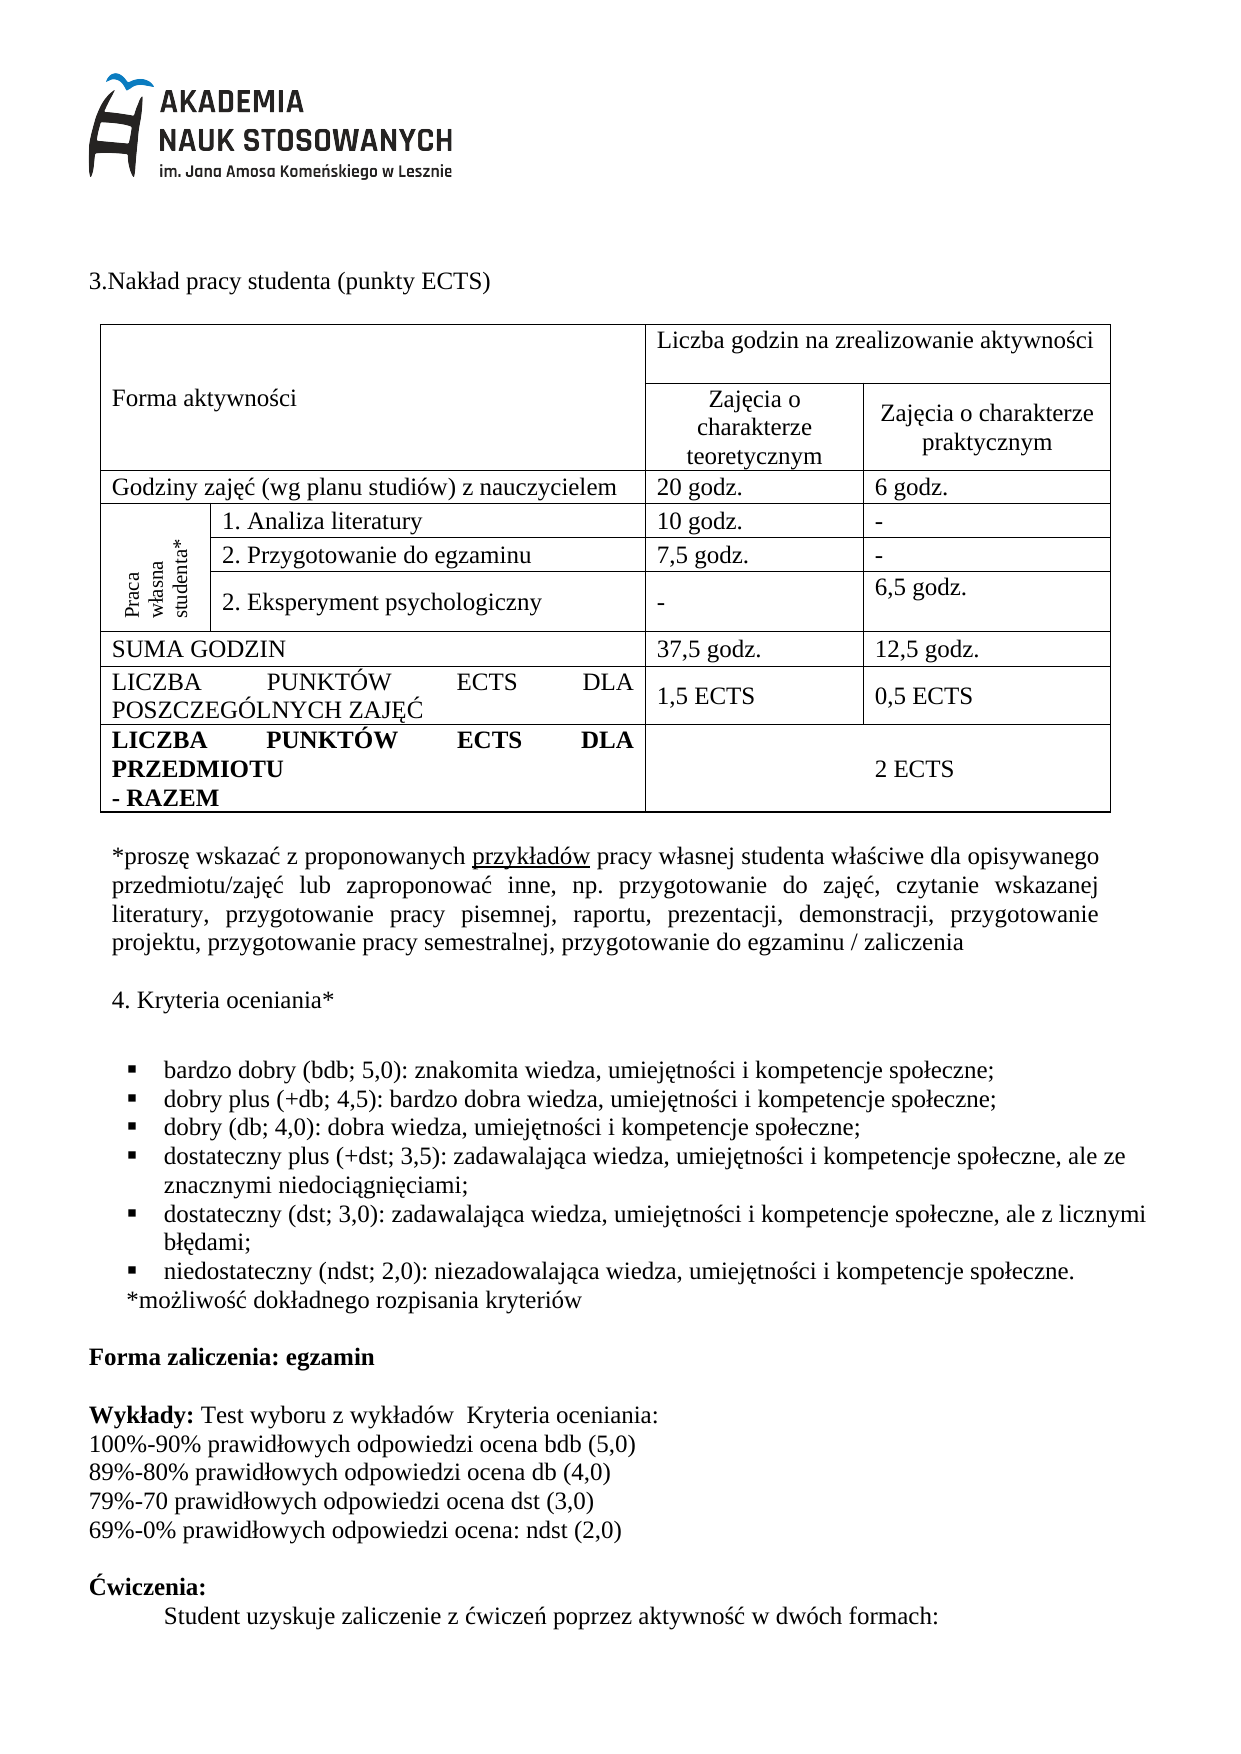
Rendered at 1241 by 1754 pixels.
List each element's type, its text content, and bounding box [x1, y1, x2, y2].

table_cell - [646, 572, 863, 631]
table_cell 2. Eksperyment psychologiczny [211, 572, 645, 631]
list dobry (db; 4,0): dobra wiedza, umiejętności i kompetencje społeczne; [126, 1112, 1152, 1141]
text 79%-70 prawidłowych odpowiedzi ocena dst (3,0) [89, 1486, 1152, 1515]
list dostateczny plus (+dst; 3,5): zadawalająca wiedza, umiejętności i kompetencje społeczne, ale ze znacznymi niedociągnięciami; [126, 1141, 1152, 1199]
table_cell 1,5 ECTS [646, 667, 863, 724]
table_header Forma aktywności [101, 325, 645, 470]
table_cell Zajęcia o charakterze praktycznym [864, 384, 1110, 470]
table_cell - [864, 538, 1110, 571]
table_cell Praca własna studenta* [101, 504, 210, 631]
table_cell [646, 725, 863, 811]
text Ćwiczenia: [89, 1572, 1152, 1601]
picture [88, 73, 452, 180]
table_cell 0,5 ECTS [864, 667, 1110, 724]
text 3.Nakład pracy studenta (punkty ECTS) [89, 266, 1152, 295]
table_cell 10 godz. [646, 504, 863, 537]
table_cell 2 ECTS [863, 725, 1110, 811]
table_header Liczba godzin na zrealizowanie aktywności [646, 325, 1110, 383]
table_cell 37,5 godz. [646, 632, 863, 666]
list dostateczny (dst; 3,0): zadawalająca wiedza, umiejętności i kompetencje społeczne, ale z licznymi błędami; [126, 1199, 1152, 1256]
table_cell 20 godz. [646, 471, 863, 503]
table_cell Godziny zajęć (wg planu studiów) z nauczycielem [101, 471, 645, 503]
list niedostateczny (ndst; 2,0): niezadowalająca wiedza, umiejętności i kompetencje społeczne. [126, 1256, 1152, 1285]
list bardzo dobry (bdb; 5,0): znakomita wiedza, umiejętności i kompetencje społeczne; [126, 1055, 1152, 1084]
text *możliwość dokładnego rozpisania kryteriów [126, 1285, 1152, 1314]
table_cell *proszę wskazać z proponowanych przykładów pracy własnej studenta właściwe dla opisywanego przedmiotu/zajęć lub zaproponować inne, np. przygotowanie do zajęć, czytanie wskazanej literatury, przygotowanie pracy pisemnej, raportu, prezentacji, demonstracji, przygotowanie projektu, przygotowanie pracy semestralnej, przygotowanie do egzaminu / zaliczenia 4. Kryteria oceniania* [100, 813, 1111, 1014]
table_cell LICZBA PUNKTÓW ECTS DLA POSZCZEGÓLNYCH ZAJĘĆ [101, 667, 645, 724]
table_cell 6 godz. [864, 471, 1110, 503]
table_cell - [864, 504, 1110, 537]
text 69%-0% prawidłowych odpowiedzi ocena: ndst (2,0) [89, 1515, 1152, 1544]
text Wykłady: Test wyboru z wykładów Kryteria oceniania: [89, 1400, 1152, 1429]
table_cell 12,5 godz. [864, 632, 1110, 666]
table_cell LICZBA PUNKTÓW ECTS DLA PRZEDMIOTU - RAZEM [101, 725, 645, 811]
table_cell 6,5 godz. [864, 572, 1110, 631]
list dobry plus (+db; 4,5): bardzo dobra wiedza, umiejętności i kompetencje społeczne; [126, 1084, 1152, 1112]
text Forma zaliczenia: egzamin [89, 1342, 1152, 1371]
table_cell Zajęcia o charakterze teoretycznym [646, 384, 863, 470]
text 89%-80% prawidłowych odpowiedzi ocena db (4,0) [89, 1457, 1152, 1486]
table_cell 7,5 godz. [646, 538, 863, 571]
text 100%-90% prawidłowych odpowiedzi ocena bdb (5,0) [89, 1429, 1152, 1457]
list Student uzyskuje zaliczenie z ćwiczeń poprzez aktywność w dwóch formach: [164, 1601, 1152, 1630]
table_cell SUMA GODZIN [101, 632, 645, 666]
table_cell 2. Przygotowanie do egzaminu [211, 538, 645, 571]
table_cell 1. Analiza literatury [211, 504, 645, 537]
